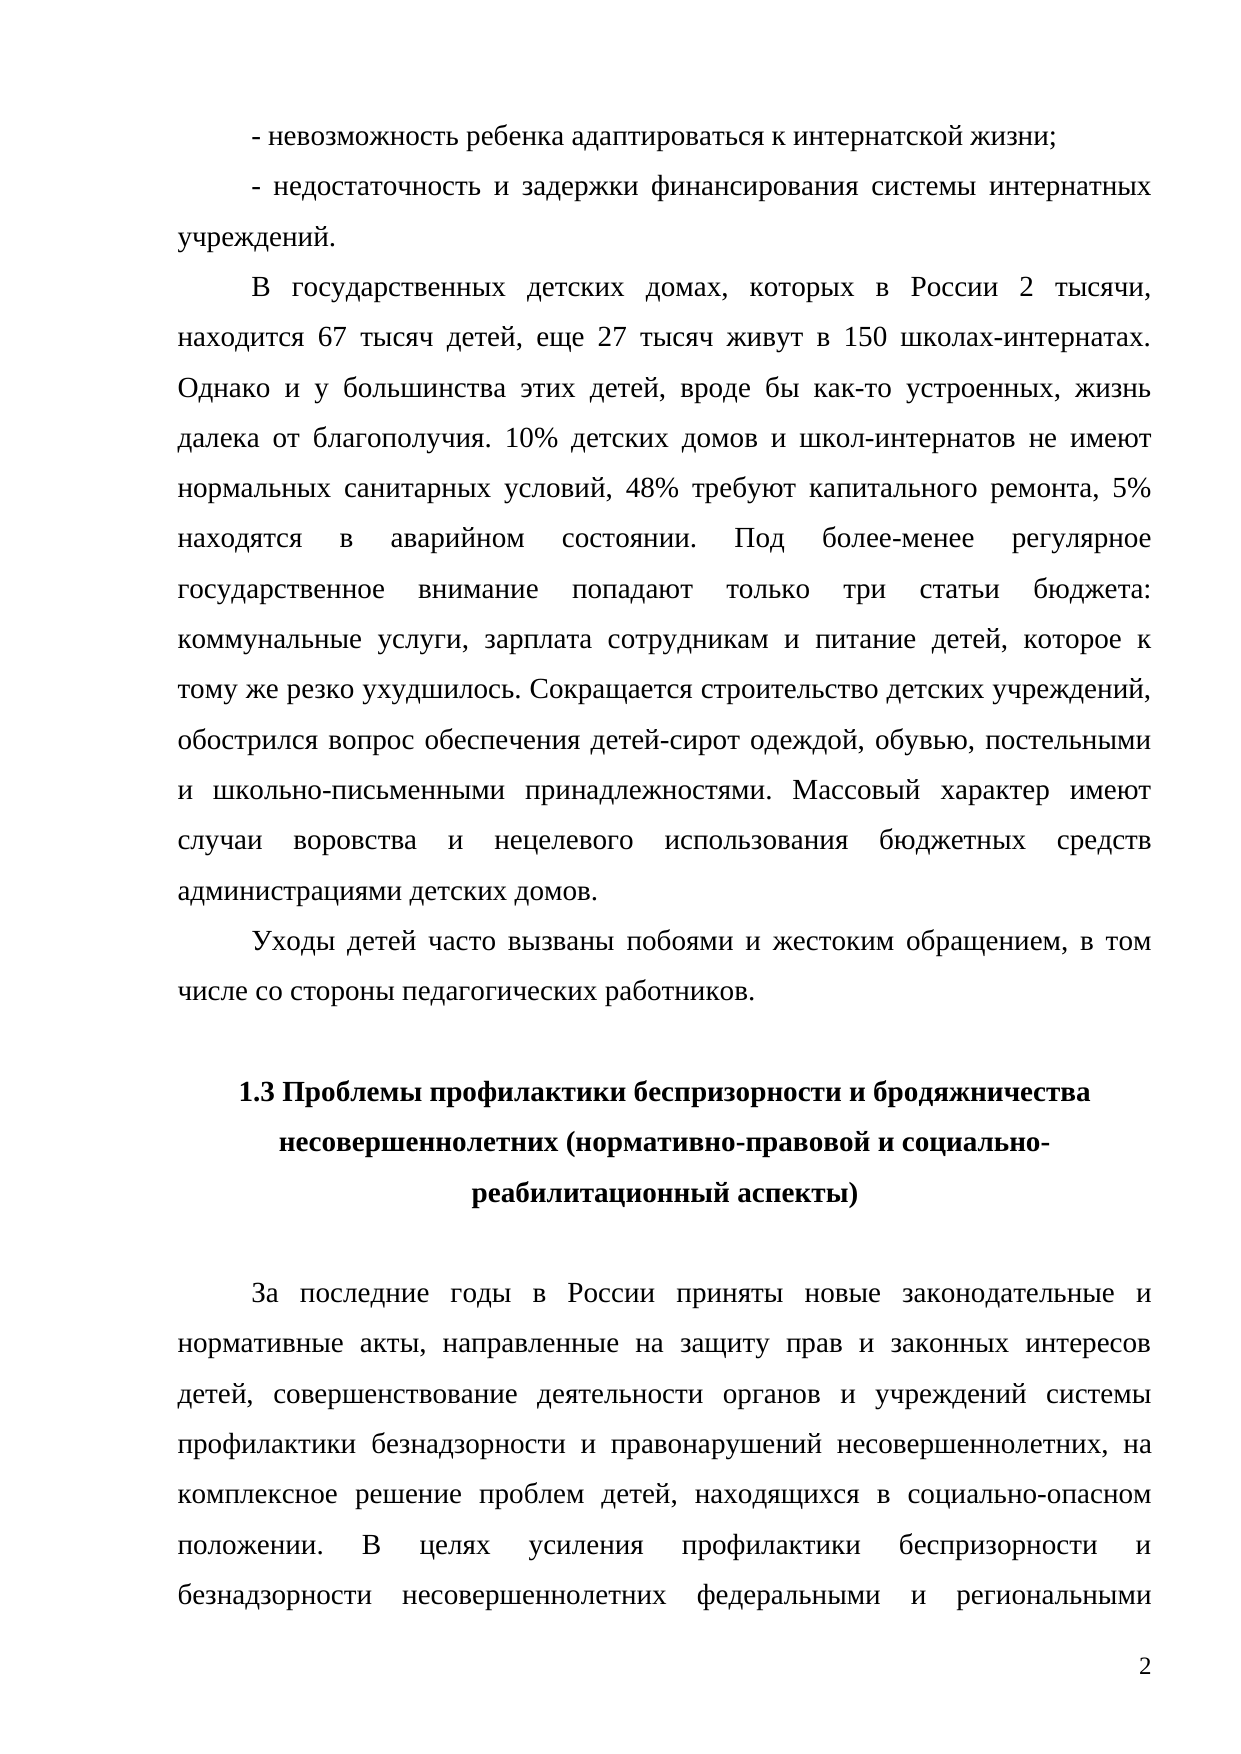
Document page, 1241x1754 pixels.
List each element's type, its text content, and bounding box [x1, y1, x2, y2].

text 1.3 Проблемы профилактики беспризорности и бродяжничества несовершеннолетних (нормативно-правовой и социально-реабилитационный аспекты) [177, 1074, 1152, 1208]
text Уходы детей часто вызваны побоями и жестоким обращением, в том числе со стороны педагогических работников. [177, 923, 1152, 1007]
text - недостаточность и задержки финансирования системы интернатных учреждений. [177, 168, 1152, 252]
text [177, 1275, 1152, 1611]
text В государственных детских домах, которых в России 2 тысячи, находится 67 тысяч детей, еще 27 тысяч живут в 150 школах-интернатах. Однако и у большинства этих детей, вроде бы как-то устроенных, жизнь далека от благополучия. 10% детских домов и школ-интернатов не имеют нормальных санитарных условий, 48% требуют капитального ремонта, 5% находятся в аварийном состоянии. Под более-менее регулярное государственное внимание попадают только три статьи бюджета: коммунальные услуги, зарплата сотрудникам и питание детей, которое к тому же резко ухудшилось. Сокращается строительство детских учреждений, обострился вопрос обеспечения детей-сирот одеждой, обувью, постельными и школьно-письменными принадлежностями. Массовый характер имеют случаи воровства и нецелевого использования бюджетных средств администрациями детских домов. [177, 269, 1152, 906]
text - невозможность ребенка адаптироваться к интернатской жизни; [177, 118, 1152, 152]
